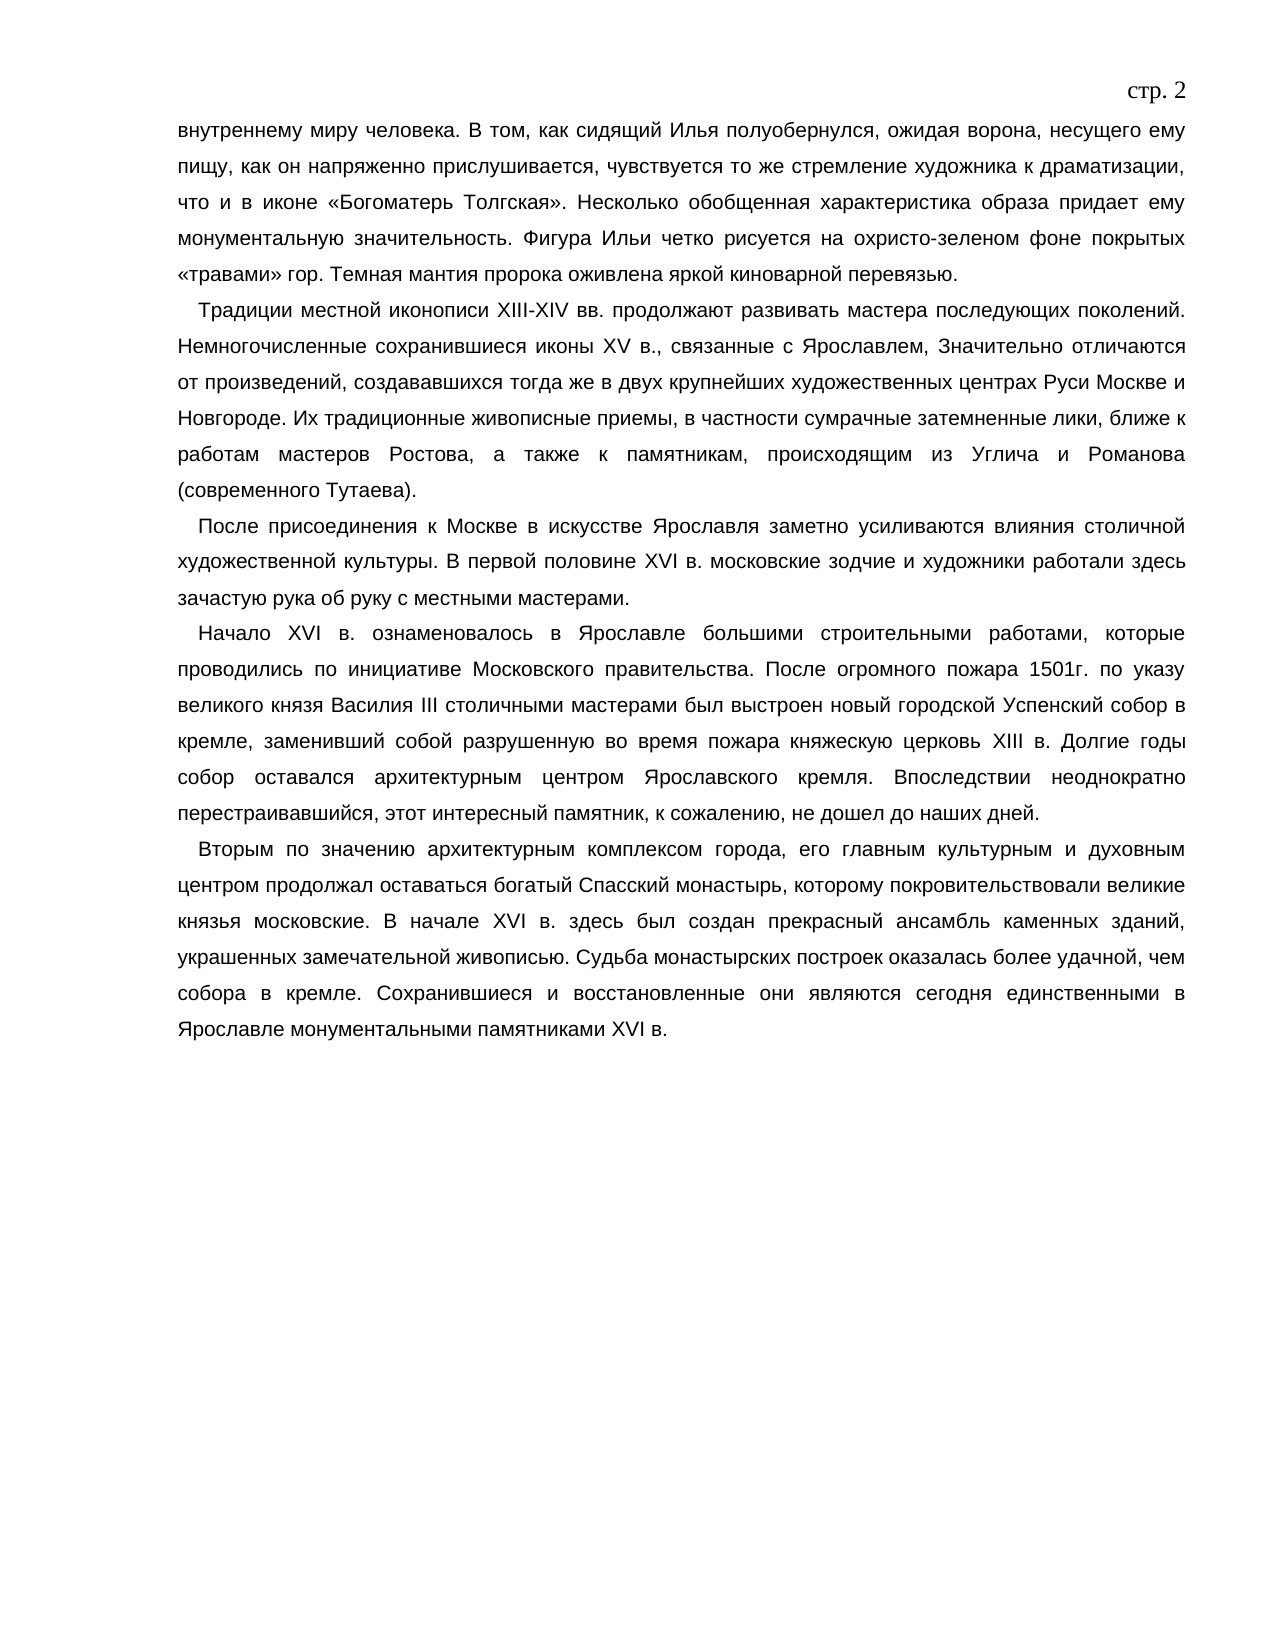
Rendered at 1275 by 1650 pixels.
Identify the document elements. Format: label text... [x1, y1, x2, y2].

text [177, 118, 1186, 286]
text Начало XVI в. ознаменовалось в Ярославле большими строительными работами, которые проводились по инициативе Московского правительства. После огромного пожара 1501г. по указу великого князя Василия III столичными мастерами был выстроен новый городской Успенский собор в кремле, заменивший собой разрушенную во время пожара княжескую церковь XIII в. Долгие годы собор оставался архитектурным центром Ярославского кремля. Впоследствии неоднократно перестраивавшийся, этот интересный памятник, к сожалению, не дошел до наших дней. [177, 621, 1186, 825]
text Традиции местной иконописи XIII-XIV вв. продолжают развивать мастера последующих поколений. Немногочисленные сохранившиеся иконы ХV в., связанные с Ярославлем, Значительно отличаются от произведений, создававшихся тогдa же в двух крупнейших художественных центрах Руси Москве и Новгороде. Их традиционные живописные приемы, в частности сумрачные затемненные лики, ближе к работам мaстepов Ростова, а также к памятникам, происходящим из Углича и Романова (современного Тутаева). [177, 298, 1186, 501]
text После присоединения к Москве в искусстве Ярославля заметно усиливаются влияния столичной художественной культуры. В первой половине XVI в. московские зодчие и художники работали здесь зачастую рука об руку с местными мастерами. [177, 513, 1186, 609]
text Вторым по значению архитектурным комплексом города, его главным культурным и духовным центром продолжал оставаться богатый Спасский монастырь, которому покровительствовали великие князья московские. В начале XVI в. здесь был создан прекрасный ансамбль каменных зданий, украшенных замечательной живописью. Судьба монастырских построек оказалась более удачной, чем собора в кремле. Сохранившиеся и восстановленные они являются сегодня единственными в Ярославле монументальными памятниками XVI в. [177, 837, 1186, 1041]
